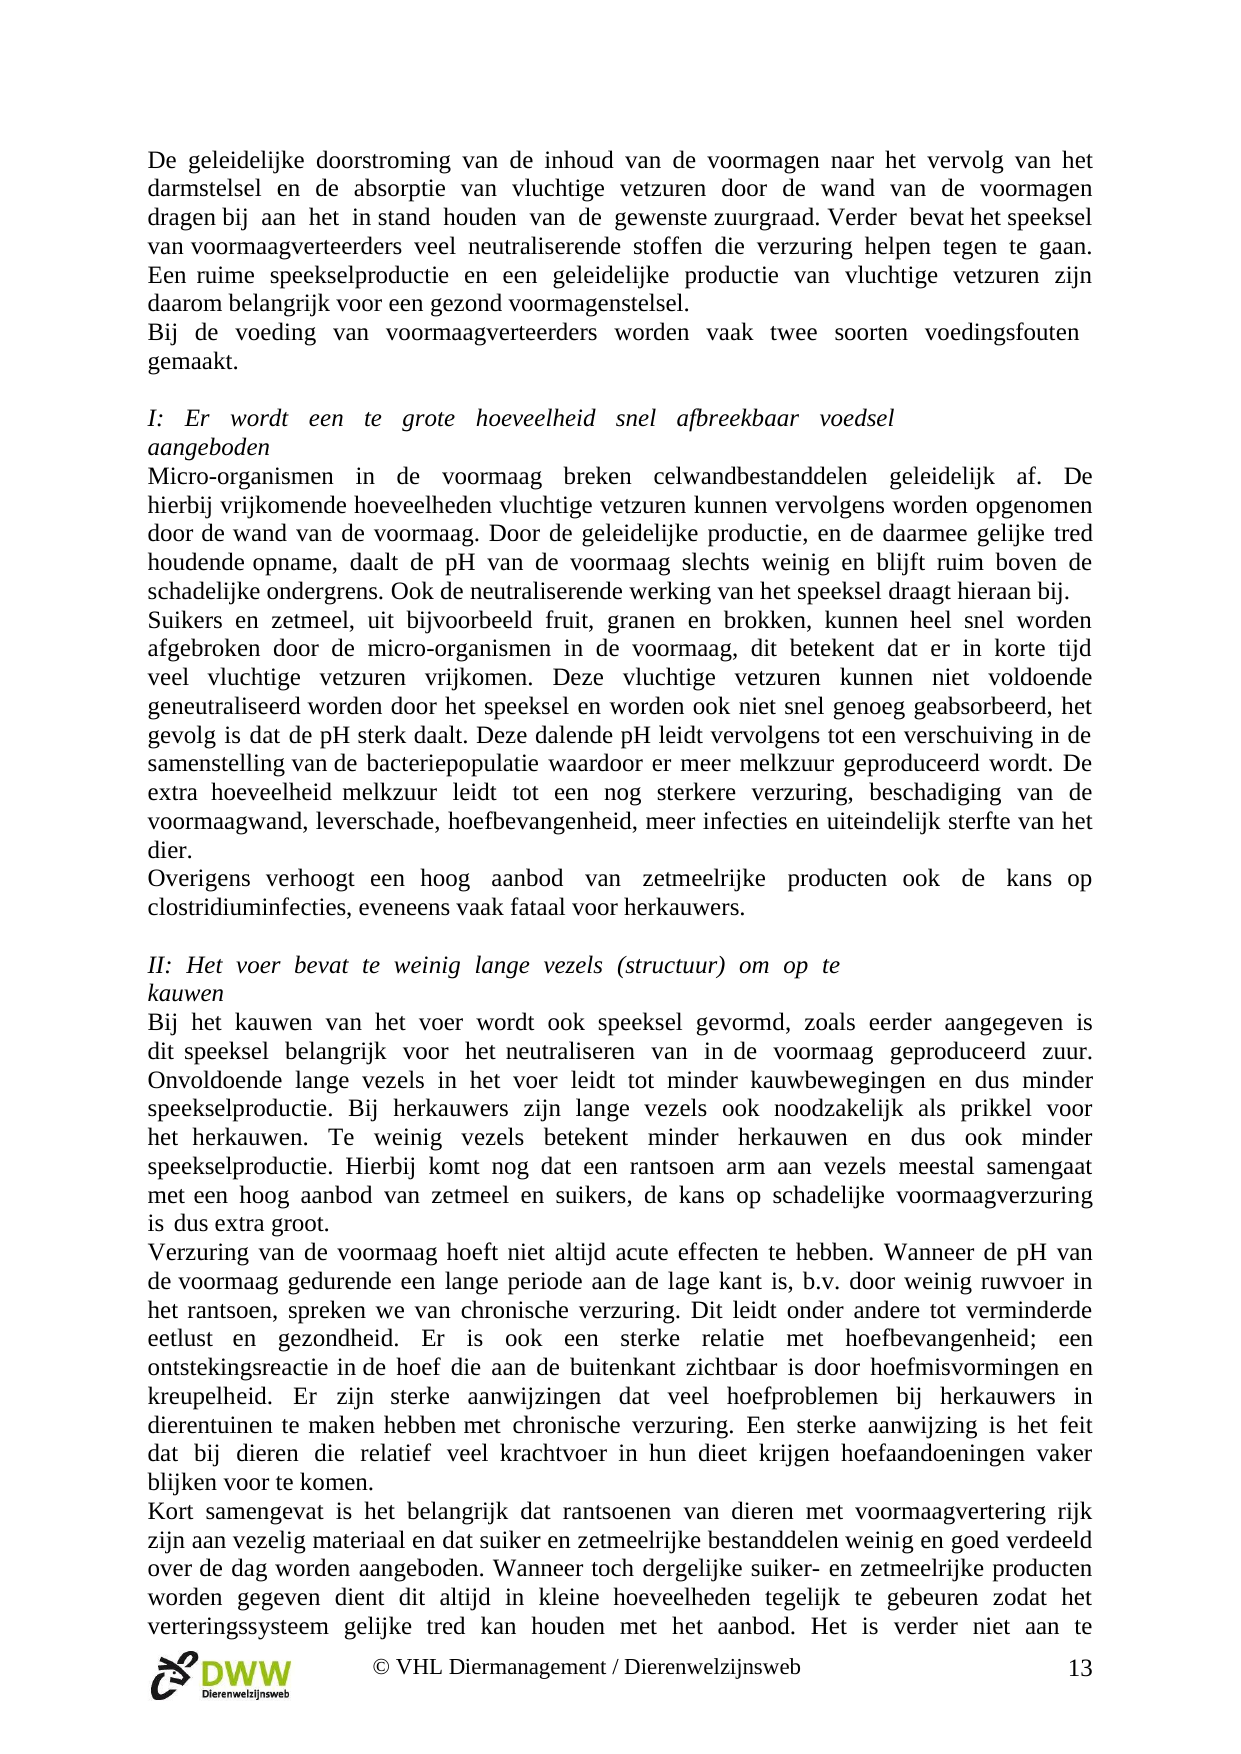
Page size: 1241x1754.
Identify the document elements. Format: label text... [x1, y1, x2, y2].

text Bij het kauwen van het voer wordt ook speeksel gevormd, zoals eerder aangegeven is dit speeksel belangrijk voor het neutraliseren van in de voormaag geproduceerd zuur. Onvoldoende lange vezels in het voer leidt tot minder kauwbewegingen en dus minder speekselproductie. Bij herkauwers zijn lange vezels ook noodzakelijk als prikkel voor het herkauwen. Te weinig vezels betekent minder herkauwen en dus ook minder speekselproductie. Hierbij komt nog dat een rantsoen arm aan vezels meestal samengaat met een hoog aanbod van zetmeel en suikers, de kans op schadelijke voormaagverzuring is dus extra groot. [147, 1007, 1093, 1237]
text Verzuring van de voormaag hoeft niet altijd acute effecten te hebben. Wanneer de pH van de voormaag gedurende een lange periode aan de lage kant is, b.v. door weinig ruwvoer in het rantsoen, spreken we van chronische verzuring. Dit leidt onder andere tot verminderde eetlust en gezondheid. Er is ook een sterke relatie met hoefbevangenheid; een ontstekingsreactie in de hoef die aan de buitenkant zichtbaar is door hoefmisvormingen en kreupelheid. Er zijn sterke aanwijzingen dat veel hoefproblemen bij herkauwers in dierentuinen te maken hebben met chronische verzuring. Een sterke aanwijzing is het feit dat bij dieren die relatief veel krachtvoer in hun dieet krijgen hoefaandoeningen vaker blijken voor te komen. [147, 1237, 1093, 1496]
text De geleidelijke doorstroming van de inhoud van de voormagen naar het vervolg van het darmstelsel en de absorptie van vluchtige vetzuren door de wand van de voormagen dragen bij aan het in stand houden van de gewenste zuurgraad. Verder bevat het speeksel van voormaagverteerders veel neutraliserende stoffen die verzuring helpen tegen te gaan. Een ruime speekselproductie en een geleidelijke productie van vluchtige vetzuren zijn daarom belangrijk voor een gezond voormagenstelsel. [147, 145, 1093, 317]
text I: Er wordt een te grote hoeveelheid snel afbreekbaar voedsel aangeboden [147, 403, 894, 461]
picture [147, 1650, 296, 1701]
text II: Het voer bevat te weinig lange vezels (structuur) om op te kauwen [147, 950, 840, 1007]
text Bij de voeding van voormaagverteerders worden vaak twee soorten voedingsfouten gemaakt. [147, 317, 1080, 375]
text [147, 1496, 1093, 1640]
text Suikers en zetmeel, uit bijvoorbeeld fruit, granen en brokken, kunnen heel snel worden afgebroken door de micro-organismen in de voormaag, dit betekent dat er in korte tijd veel vluchtige vetzuren vrijkomen. Deze vluchtige vetzuren kunnen niet voldoende geneutraliseerd worden door het speeksel en worden ook niet snel genoeg geabsorbeerd, het gevolg is dat de pH sterk daalt. Deze dalende pH leidt vervolgens tot een verschuiving in de samenstelling van de bacteriepopulatie waardoor er meer melkzuur geproduceerd wordt. De extra hoeveelheid melkzuur leidt tot een nog sterkere verzuring, beschadiging van de voormaagwand, leverschade, hoefbevangenheid, meer infecties en uiteindelijk sterfte van het dier. [147, 605, 1092, 863]
text Overigens verhoogt een hoog aanbod van zetmeelrijke producten ook de kans op clostridiuminfecties, eveneens vaak fataal voor herkauwers. [147, 863, 1093, 921]
text Micro-organismen in de voormaag breken celwandbestanddelen geleidelijk af. De hierbij vrijkomende hoeveelheden vluchtige vetzuren kunnen vervolgens worden opgenomen door de wand van de voormaag. Door de geleidelijke productie, en de daarmee gelijke tred houdende opname, daalt de pH van de voormaag slechts weinig en blijft ruim boven de schadelijke ondergrens. Ook de neutraliserende werking van het speeksel draagt hieraan bij. [147, 461, 1093, 605]
